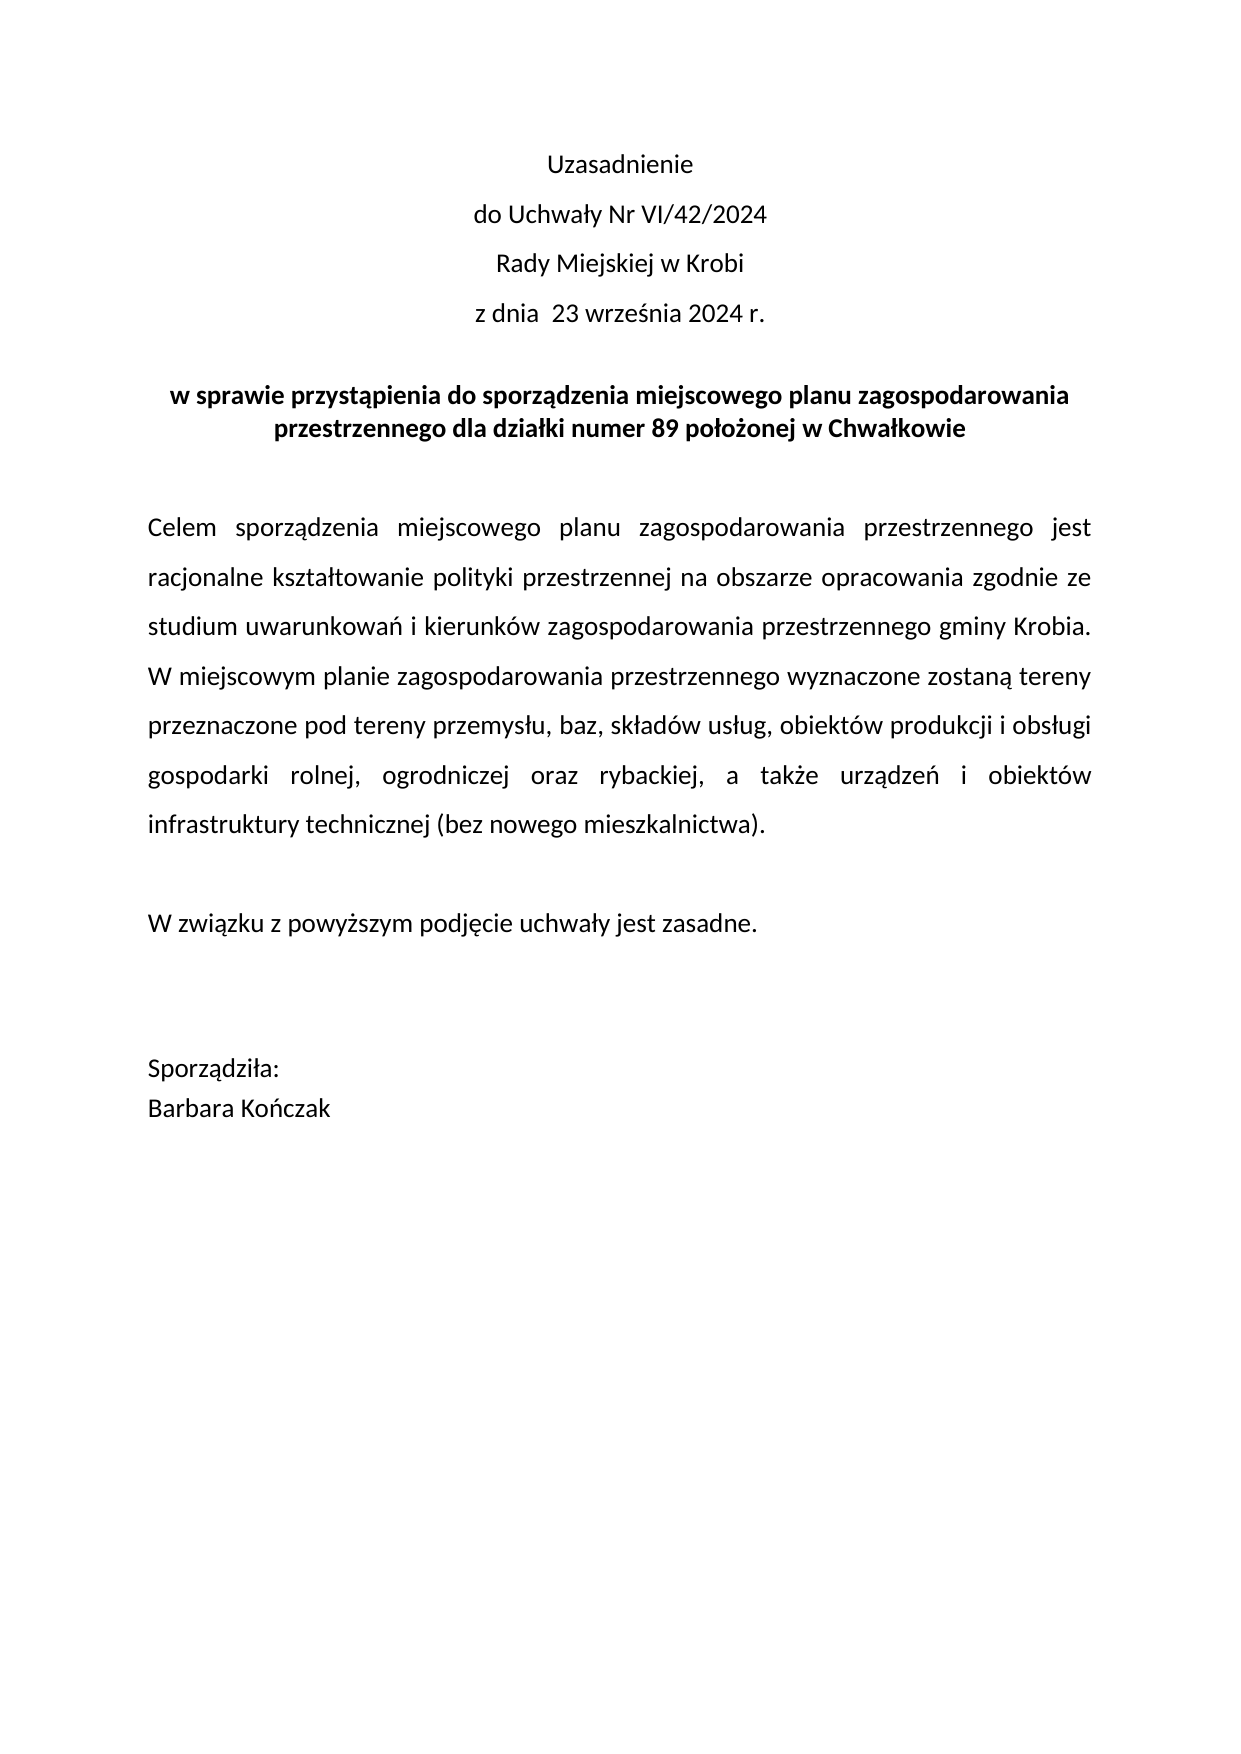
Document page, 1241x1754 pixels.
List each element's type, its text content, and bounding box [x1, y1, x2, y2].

text z dnia 23 września 2024 r. [148, 296, 1093, 329]
text Celem sporządzenia miejscowego planu zagospodarowania przestrzennego jest racjonalne kształtowanie polityki przestrzennej na obszarze opracowania zgodnie ze studium uwarunkowań i kierunków zagospodarowania przestrzennego gminy Krobia. W miejscowym planie zagospodarowania przestrzennego wyznaczone zostaną tereny przeznaczone pod tereny przemysłu, baz, składów usług, obiektów produkcji i obsługi gospodarki rolnej, ogrodniczej oraz rybackiej, a także urządzeń i obiektów infrastruktury technicznej (bez nowego mieszkalnictwa). [148, 511, 1093, 841]
text w sprawie przystąpienia do sporządzenia miejscowego planu zagospodarowania przestrzennego dla działki numer 89 położonej w Chwałkowie [148, 378, 1093, 444]
text Barbara Kończak [148, 1091, 1093, 1124]
text Sporządziła: [148, 1052, 1093, 1085]
text W związku z powyższym podjęcie uchwały jest zasadne. [148, 906, 1093, 939]
text Uzasadnienie [148, 148, 1093, 181]
text do Uchwały Nr VI/42/2024 [148, 197, 1093, 230]
text Rady Miejskiej w Krobi [148, 247, 1093, 279]
